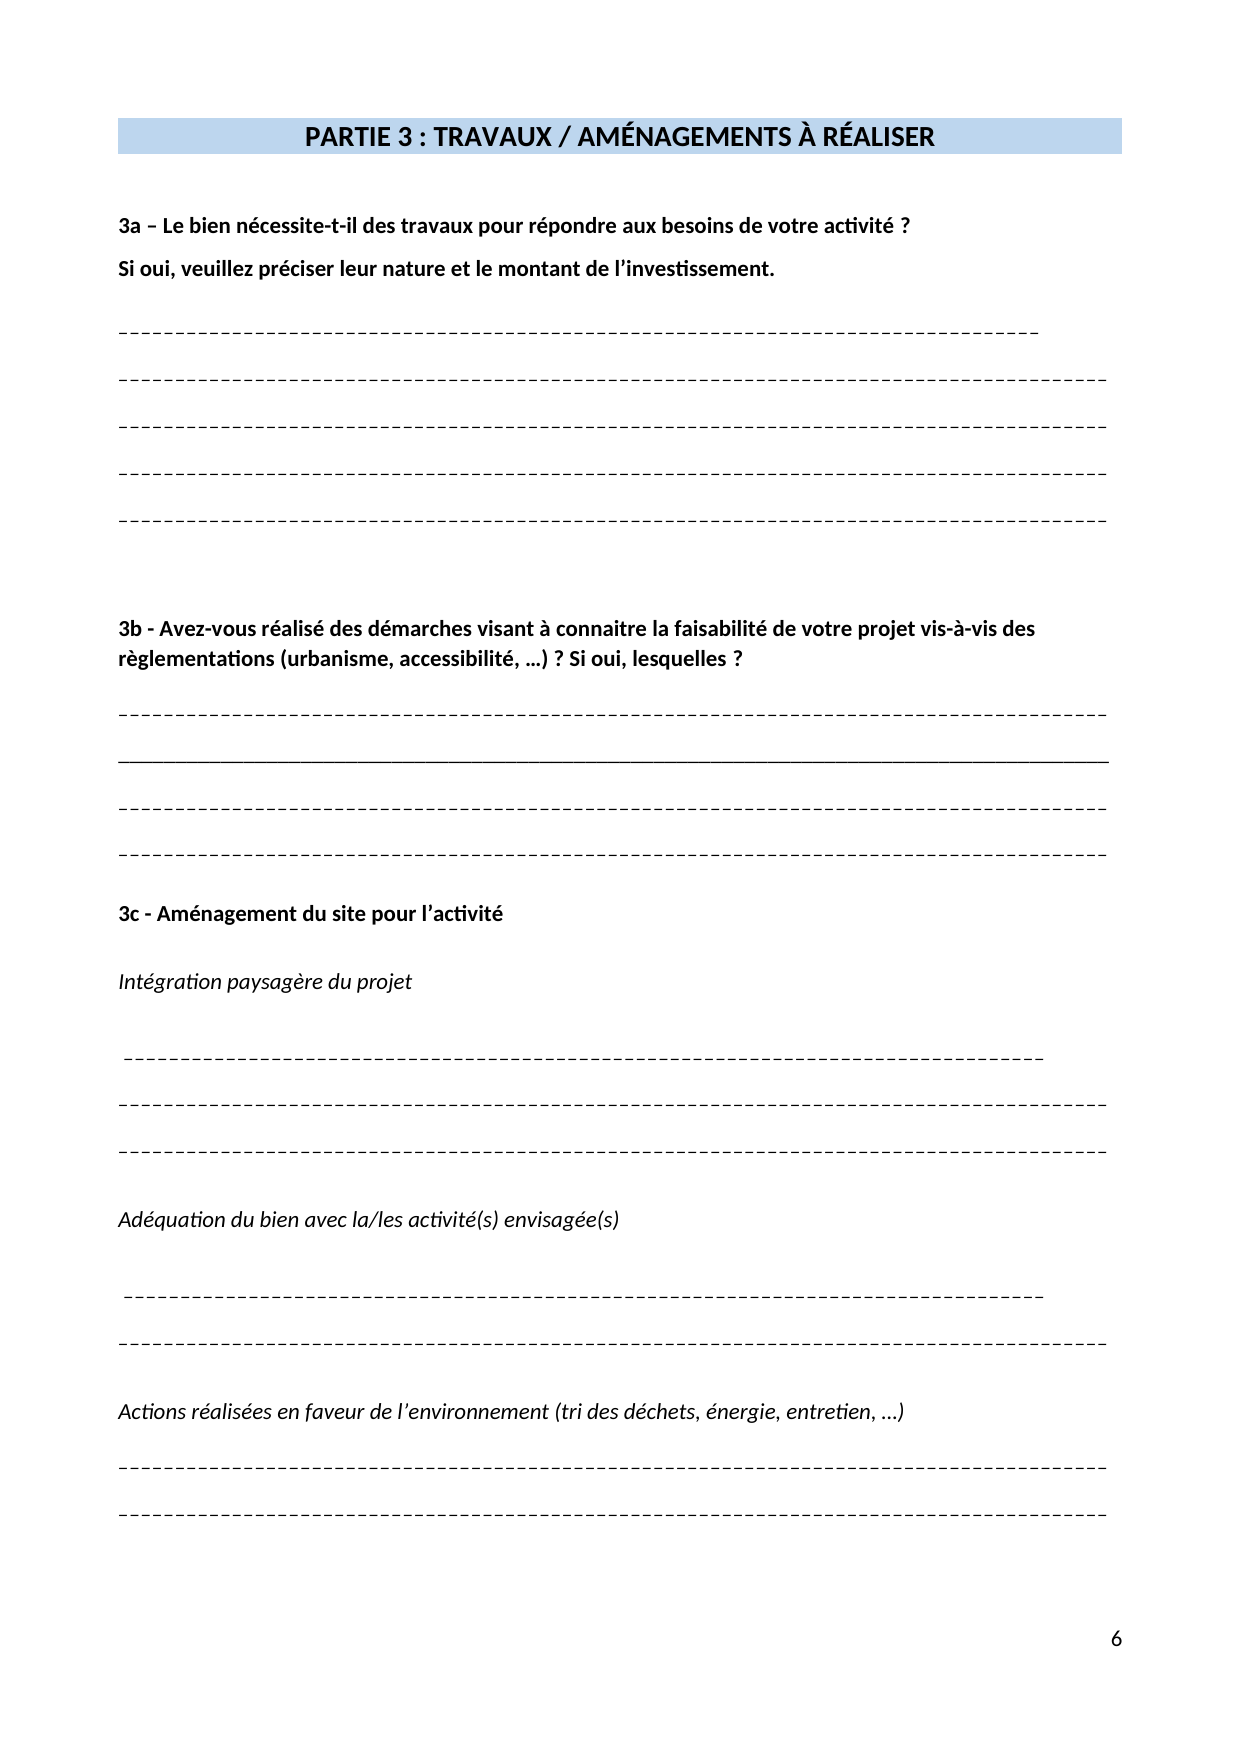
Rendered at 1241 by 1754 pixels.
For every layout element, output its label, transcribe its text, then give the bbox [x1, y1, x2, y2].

text _______________________________________________________________________________________ [118, 832, 1122, 860]
text _______________________________________________________________________________________ [118, 1082, 1122, 1110]
text 3b - Avez-vous réalisé des démarches visant à connaitre la faisabilité de votre projet vis-à-vis des règlementations (urbanisme, accessibilité, …) ? Si oui, lesquelles ? [118, 614, 1122, 672]
text _______________________________________________________________________________________ [118, 738, 1122, 766]
text _______________________________________________________________________________________ [118, 1491, 1122, 1519]
text _______________________________________________________________________________________ [118, 691, 1122, 719]
text PARTIE 3 : TRAVAUX / AMÉNAGEMENTS À RÉALISER [118, 118, 1122, 154]
text Intégration paysagère du projet [118, 967, 1122, 995]
text _________________________________________________________________________________ [118, 1035, 1122, 1063]
text 3a – Le bien nécessite-t-il des travaux pour répondre aux besoins de votre activité ? [118, 212, 1122, 240]
text Actions réalisées en faveur de l’environnement (tri des déchets, énergie, entretien, …) [118, 1397, 1122, 1425]
text _______________________________________________________________________________________ [118, 1320, 1122, 1348]
text Adéquation du bien avec la/les activité(s) envisagée(s) [118, 1206, 1122, 1234]
text _________________________________________________________________________________ [118, 1273, 1122, 1301]
text _________________________________________________________________________________ [118, 309, 1122, 338]
text _______________________________________________________________________________________ [118, 450, 1122, 478]
text _______________________________________________________________________________________ [118, 403, 1122, 431]
text _______________________________________________________________________________________ [118, 1128, 1122, 1157]
text _______________________________________________________________________________________ [118, 1444, 1122, 1472]
text Si oui, veuillez préciser leur nature et le montant de l’investissement. [118, 254, 1122, 282]
text _______________________________________________________________________________________ [118, 785, 1122, 813]
text 3c - Aménagement du site pour l’activité [118, 899, 1122, 927]
text _______________________________________________________________________________________ [118, 356, 1122, 384]
text _______________________________________________________________________________________ [118, 497, 1122, 525]
